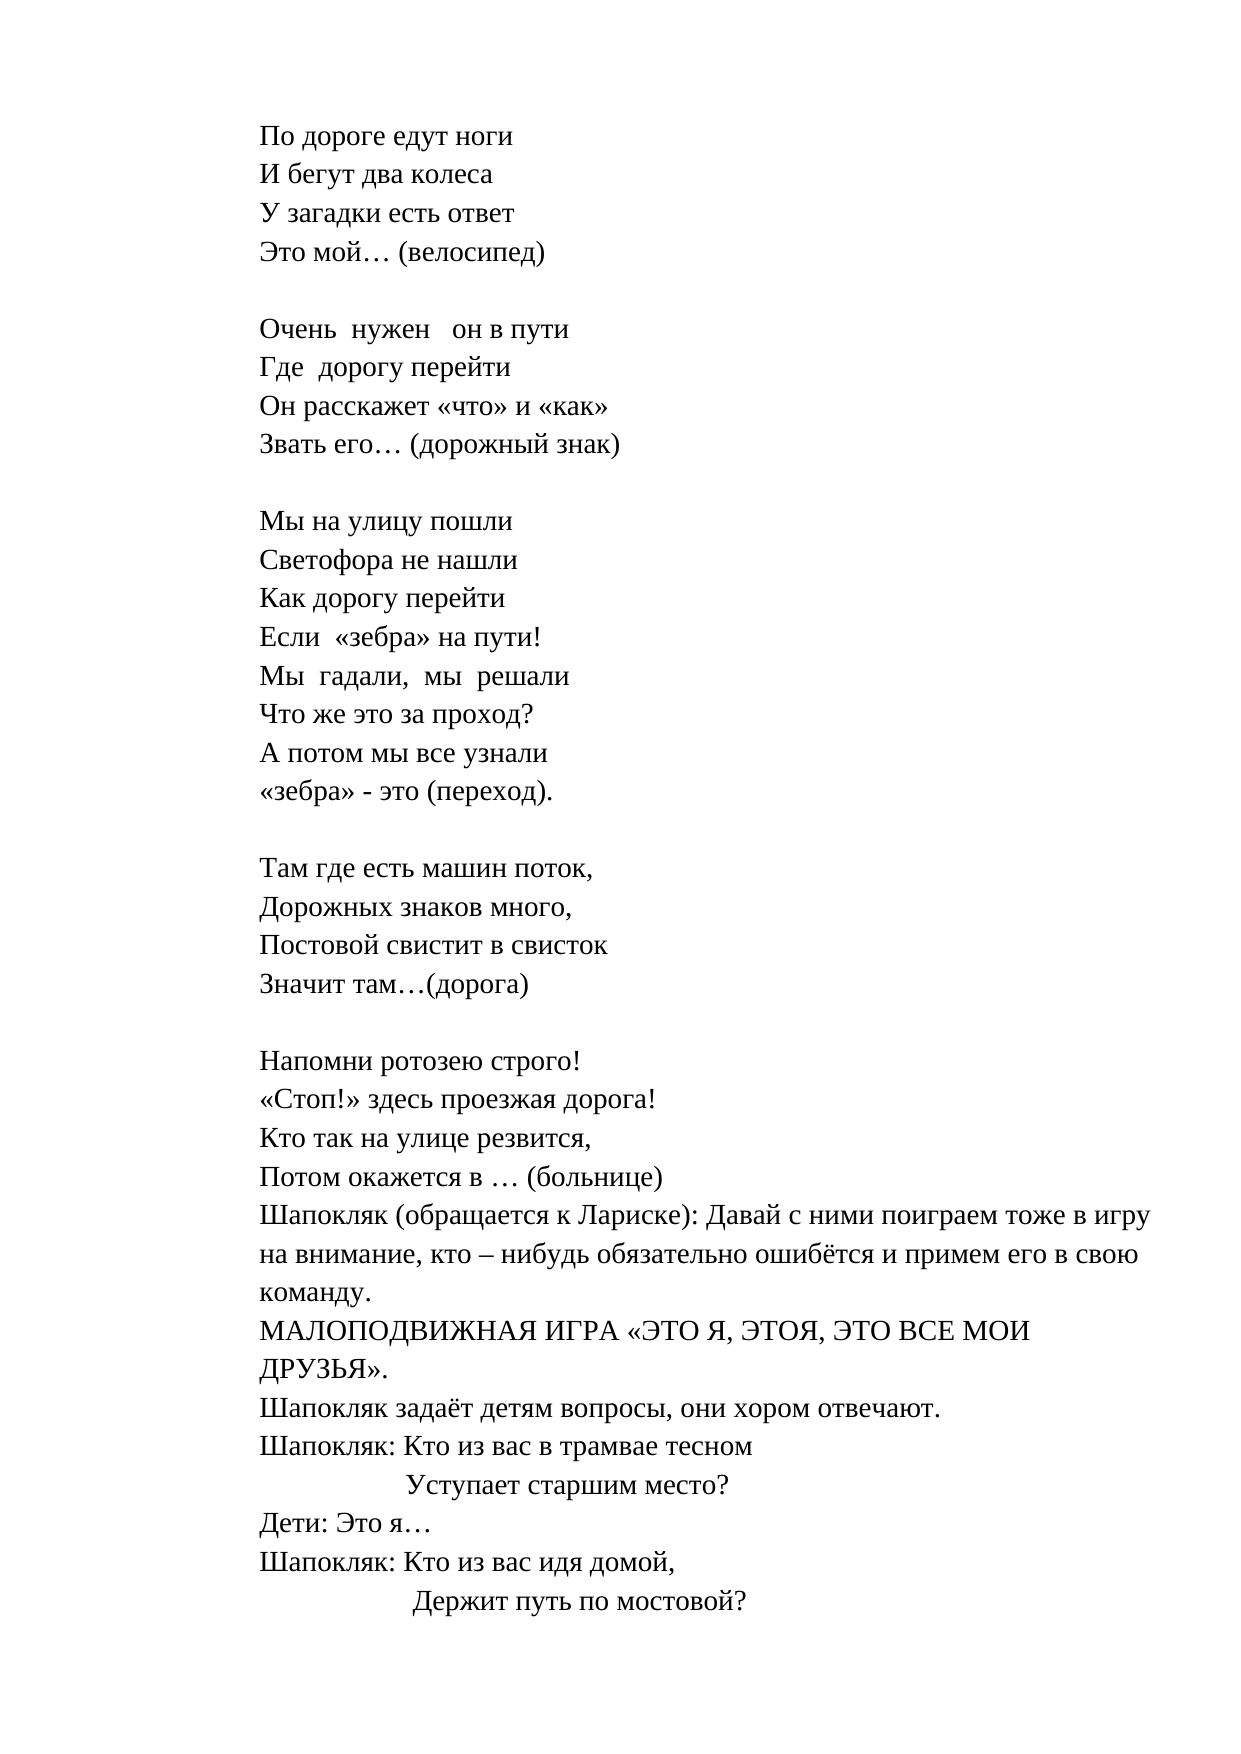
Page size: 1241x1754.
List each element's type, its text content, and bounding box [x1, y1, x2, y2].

list Если «зебра» на пути! [259, 619, 1152, 653]
list Светофора не нашли [259, 542, 1152, 576]
list Где дорогу перейти [259, 349, 1152, 383]
list «Стоп!» здесь проезжая дорога! [259, 1082, 1152, 1115]
list Напомни ротозею строго! [259, 1043, 1152, 1077]
list МАЛОПОДВИЖНАЯ ИГРА «ЭТО Я, ЭТОЯ, ЭТО ВСЕ МОИ ДРУЗЬЯ». [259, 1313, 1152, 1385]
list У загадки есть ответ [259, 195, 1152, 229]
list «зебра» - это (переход). [259, 773, 1152, 807]
list Это мой… (велосипед) [259, 234, 1152, 267]
list Мы гадали, мы решали [259, 658, 1152, 691]
list Очень нужен он в пути [259, 311, 1152, 344]
list Держит путь по мостовой? [259, 1583, 1152, 1616]
list Постовой свистит в свисток [259, 927, 1152, 961]
list Что же это за проход? [259, 696, 1152, 730]
list Шапокляк задаёт детям вопросы, они хором отвечают. [259, 1390, 1152, 1423]
list Шапокляк: Кто из вас в трамвае тесном [259, 1428, 1152, 1462]
list Дети: Это я… [259, 1506, 1152, 1539]
list Дорожных знаков много, [259, 889, 1152, 922]
list Кто так на улице резвится, [259, 1120, 1152, 1154]
list Звать его… (дорожный знак) [259, 426, 1152, 460]
list А потом мы все узнали [259, 735, 1152, 768]
list Значит там…(дорога) [259, 966, 1152, 999]
list Потом окажется в … (больнице) [259, 1159, 1152, 1192]
list Шапокляк (обращается к Лариске): Давай с ними поиграем тоже в игру на внимание, кто – нибудь обязательно ошибётся и примем его в свою команду. [259, 1197, 1152, 1308]
list Уступает старшим место? [259, 1467, 1152, 1501]
list Шапокляк: Кто из вас идя домой, [259, 1544, 1152, 1578]
list Как дорогу перейти [259, 581, 1152, 614]
list По дороге едут ноги [259, 118, 1152, 152]
list Там где есть машин поток, [259, 850, 1152, 884]
list Он расскажет «что» и «как» [259, 388, 1152, 421]
list И бегут два колеса [259, 157, 1152, 190]
list Мы на улицу пошли [259, 503, 1152, 537]
